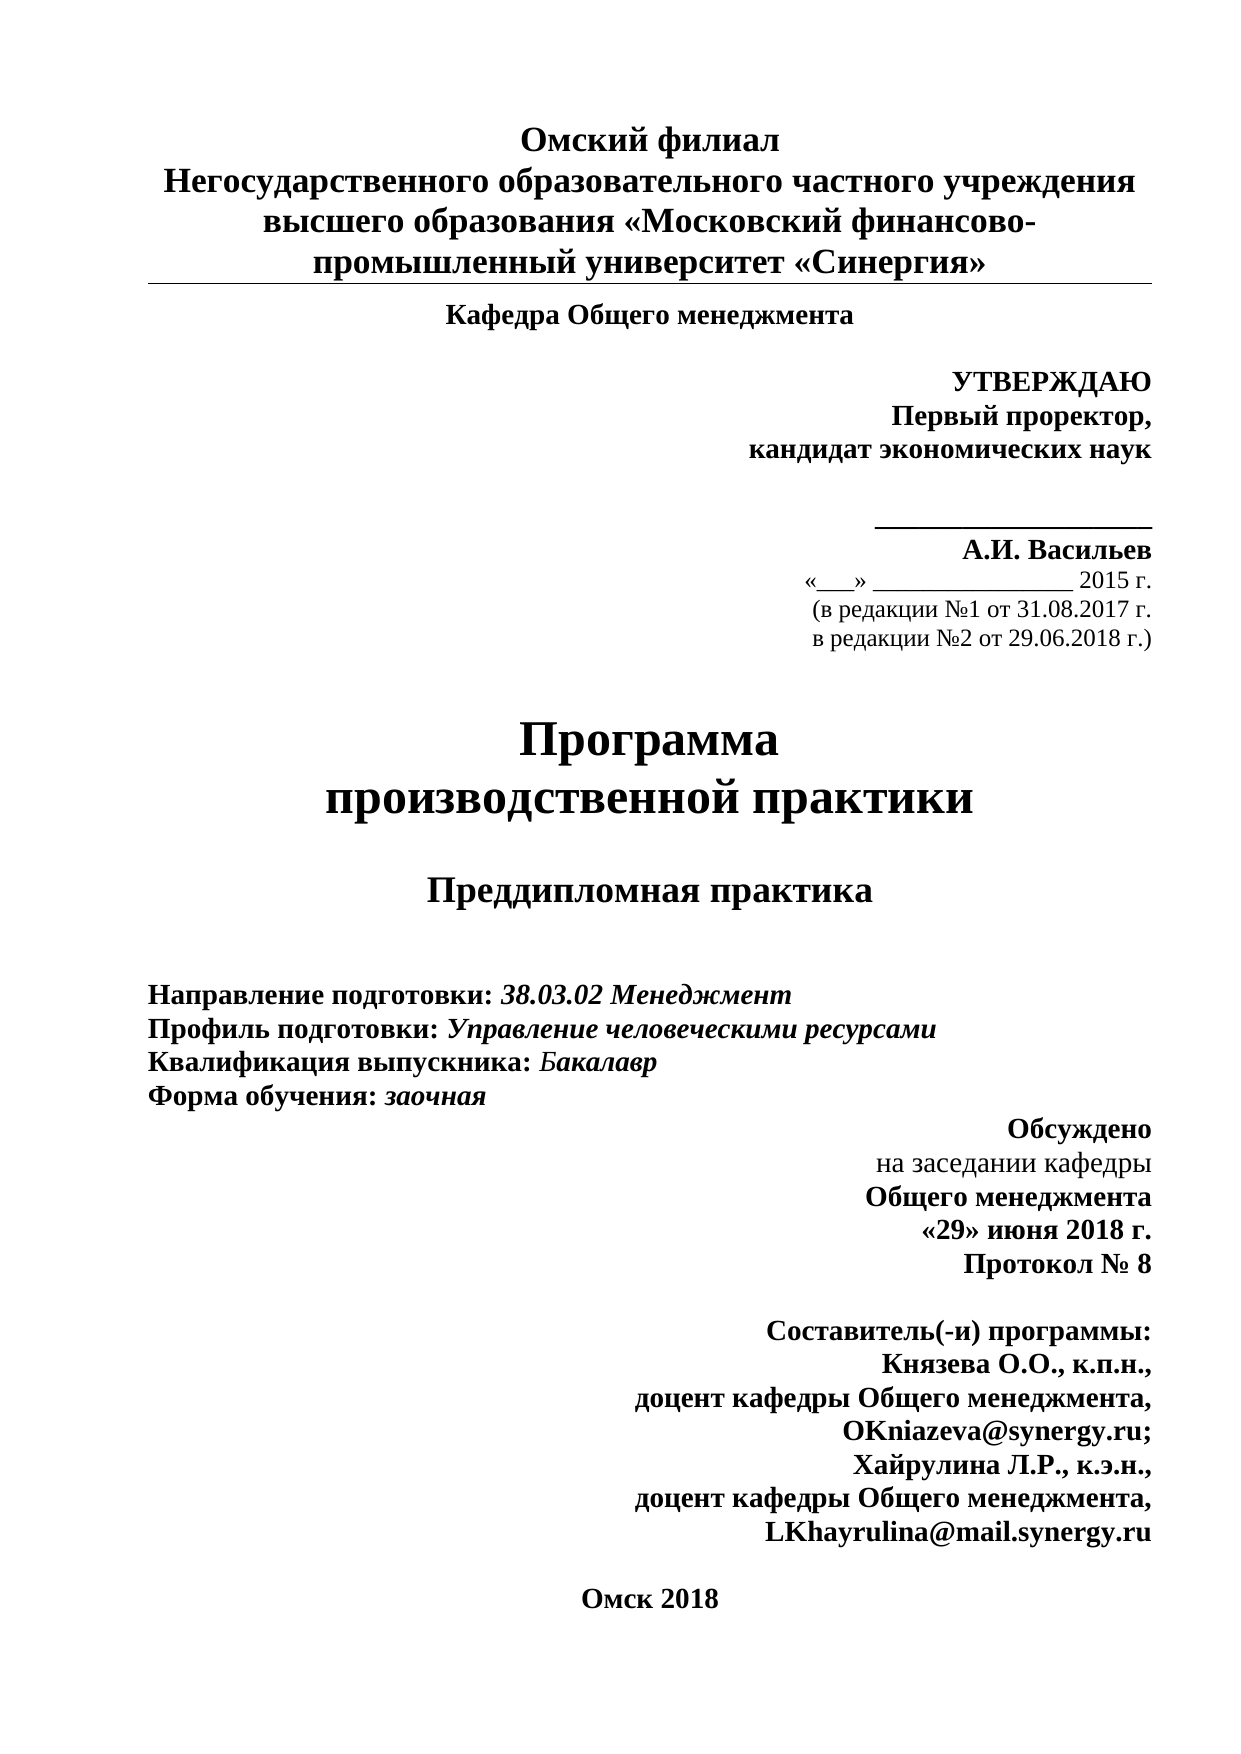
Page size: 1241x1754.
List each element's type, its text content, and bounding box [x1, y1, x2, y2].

text «29» июня 2018 г. [148, 1212, 1152, 1246]
text А.И. Васильев [606, 532, 1152, 565]
text Программа [148, 709, 1152, 767]
text Омский филиал [148, 118, 1152, 159]
text Общего менеджмента [148, 1179, 1152, 1212]
text доцент кафедры Общего менеджмента, [148, 1481, 1152, 1514]
text ___________________ [650, 498, 1152, 532]
text на заседании кафедры [148, 1145, 1152, 1179]
text УТВЕРЖДАЮ [650, 364, 1152, 398]
text доцент кафедры Общего менеджмента, [148, 1380, 1152, 1413]
text кандидат экономических наук [650, 431, 1152, 465]
text Кафедра Общего менеджмента [148, 297, 1152, 331]
text Составитель(-и) программы: [148, 1313, 1152, 1346]
text Первый проректор, [650, 398, 1152, 431]
text «___» ________________ 2015 г. [148, 565, 1152, 594]
text Преддипломная практика [148, 867, 1152, 910]
text производственной практики [148, 767, 1152, 824]
text Профиль подготовки: Управление человеческими ресурсами [148, 1011, 1152, 1044]
text Квалификация выпускника: Бакалавр [148, 1044, 1152, 1078]
text Князева О.О., к.п.н., [148, 1346, 1152, 1380]
text OKniazeva@synergy.ru; [148, 1413, 1152, 1447]
text Форма обучения: заочная [148, 1078, 1152, 1112]
text (в редакции №1 от 31.08.2017 г. [148, 594, 1152, 623]
text Протокол № 8 [148, 1246, 1152, 1279]
text Хайрулина Л.Р., к.э.н., [148, 1447, 1152, 1481]
text LKhayrulina@mail.synergy.ru [148, 1514, 1152, 1548]
text Негосударственного образовательного частного учреждения высшего образования «Московский финансово-промышленный университет «Синергия» [148, 159, 1152, 283]
text Направление подготовки: 38.03.02 Менеджмент [148, 977, 1152, 1011]
text Омск 2018 [148, 1581, 1152, 1615]
text в редакции №2 от 29.06.2018 г.) [148, 623, 1152, 652]
text Обсуждено [148, 1112, 1152, 1145]
